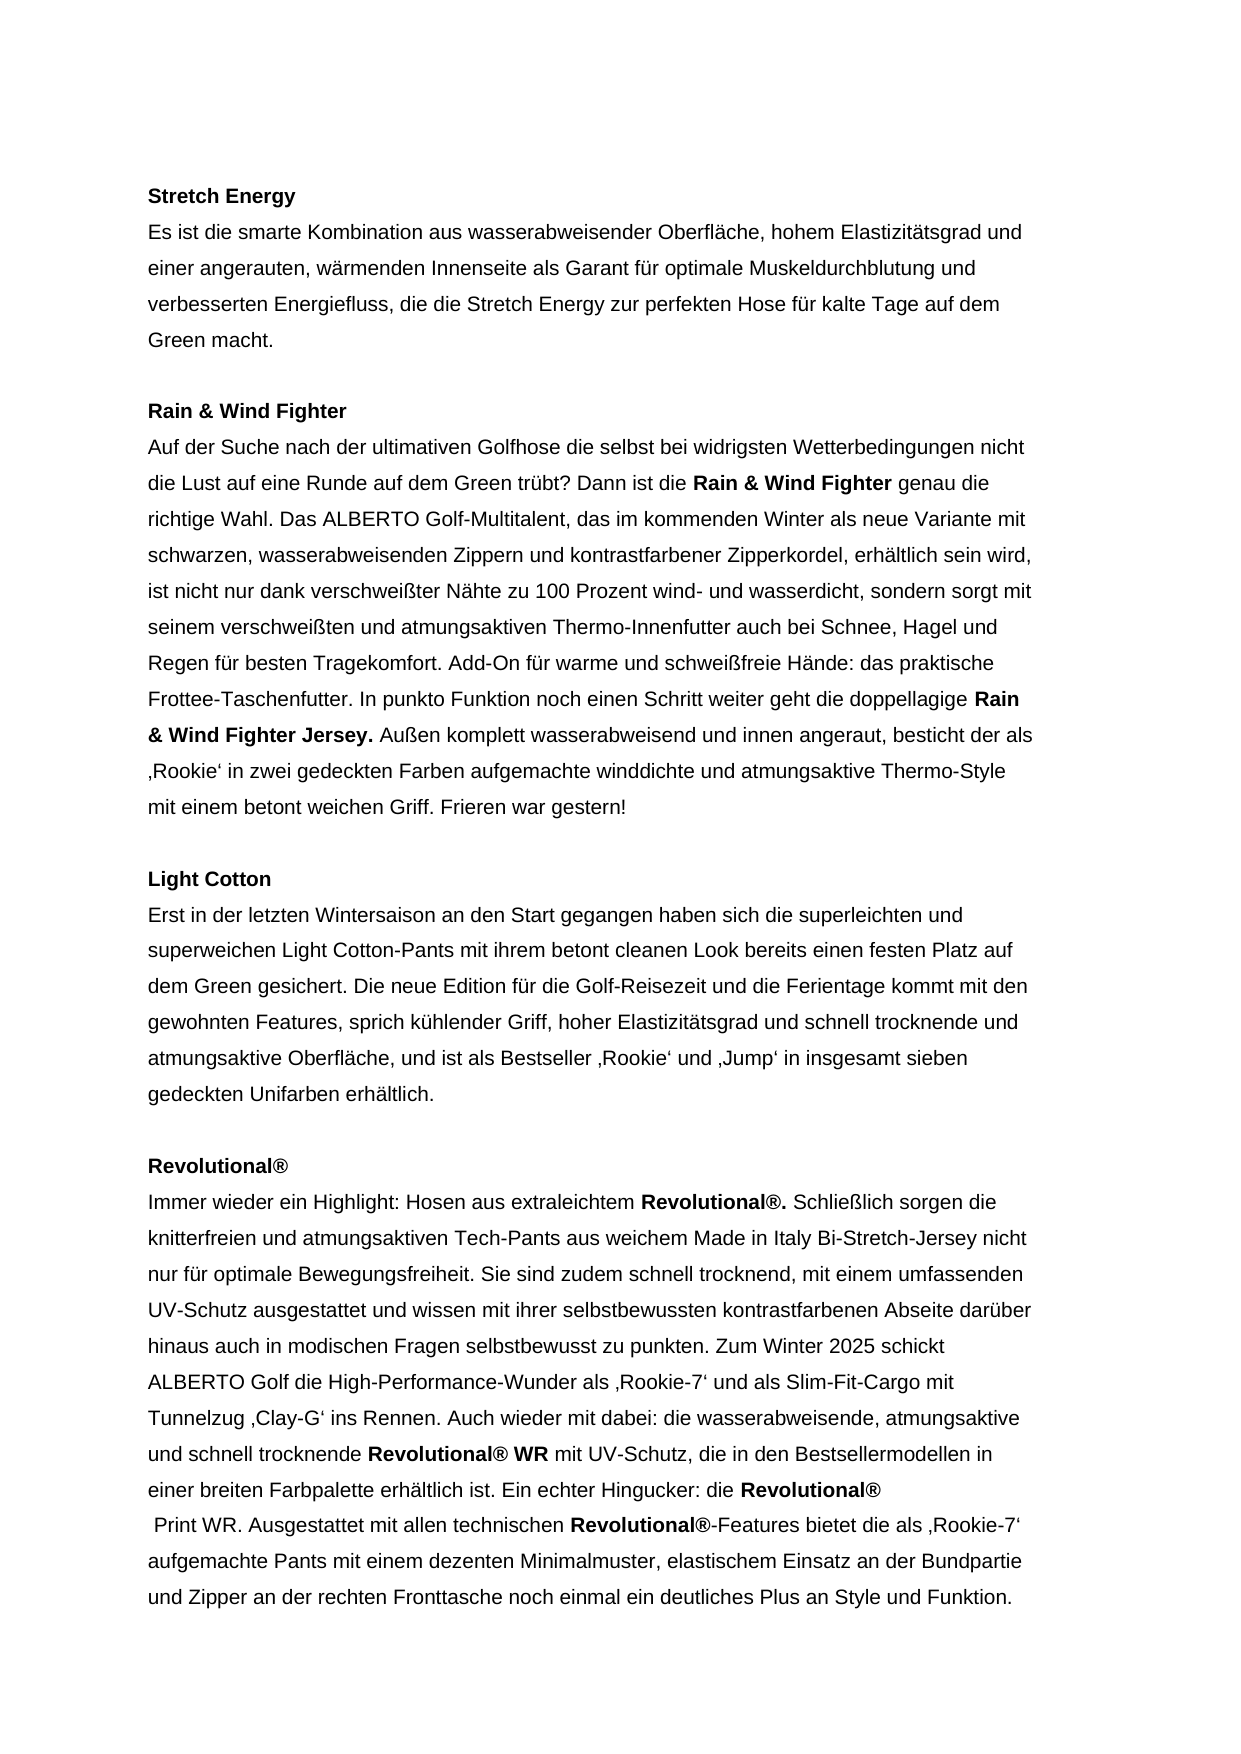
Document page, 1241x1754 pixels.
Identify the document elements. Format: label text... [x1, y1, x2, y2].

text Rain & Wind Fighter [148, 399, 1034, 423]
text Erst in der letzten Wintersaison an den Start gegangen haben sich die superleichten und superweichen Light Cotton-Pants mit ihrem betont cleanen Look bereits einen festen Platz auf dem Green gesichert. Die neue Edition für die Golf-Reisezeit und die Ferientage kommt mit den gewohnten Features, sprich kühlender Griff, hoher Elastizitätsgrad und schnell trocknende und atmungsaktive Oberfläche, und ist als Bestseller ‚Rookie‘ und ‚Jump‘ in insgesamt sieben gedeckten Unifarben erhältlich. [148, 902, 1034, 1106]
text Es ist die smarte Kombination aus wasserabweisender Oberfläche, hohem Elastizitätsgrad und einer angerauten, wärmenden Innenseite als Garant für optimale Muskeldurchblutung und verbesserten Energiefluss, die die Stretch Energy zur perfekten Hose für kalte Tage auf dem Green macht. [148, 219, 1034, 351]
text Auf der Suche nach der ultimativen Golfhose die selbst bei widrigsten Wetterbedingungen nicht die Lust auf eine Runde auf dem Green trübt? Dann ist die Rain & Wind Fighter genau die richtige Wahl. Das ALBERTO Golf-Multitalent, das im kommenden Winter als neue Variante mit schwarzen, wasserabweisenden Zippern und kontrastfarbener Zipperkordel, erhältlich sein wird, ist nicht nur dank verschweißter Nähte zu 100 Prozent wind- und wasserdicht, sondern sorgt mit seinem verschweißten und atmungsaktiven Thermo-Innenfutter auch bei Schnee, Hagel und Regen für besten Tragekomfort. Add-On für warme und schweißfreie Hände: das praktische Frottee-Taschenfutter. In punkto Funktion noch einen Schritt weiter geht die doppellagige Rain & Wind Fighter Jersey. Außen komplett wasserabweisend und innen angeraut, besticht der als ‚Rookie‘ in zwei gedeckten Farben aufgemachte winddichte und atmungsaktive Thermo-Style mit einem betont weichen Griff. Frieren war gestern! [148, 435, 1034, 818]
text Immer wieder ein Highlight: Hosen aus extraleichtem Revolutional®. Schließlich sorgen die knitterfreien und atmungsaktiven Tech-Pants aus weichem Made in Italy Bi-Stretch-Jersey nicht nur für optimale Bewegungsfreiheit. Sie sind zudem schnell trocknend, mit einem umfassenden UV-Schutz ausgestattet und wissen mit ihrer selbstbewussten kontrastfarbenen Abseite darüber hinaus auch in modischen Fragen selbstbewusst zu punkten. Zum Winter 2025 schickt ALBERTO Golf die High-Performance-Wunder als ‚Rookie-7‘ und als Slim-Fit-Cargo mit Tunnelzug ‚Clay-G‘ ins Rennen. Auch wieder mit dabei: die wasserabweisende, atmungsaktive und schnell trocknende Revolutional® WR mit UV-Schutz, die in den Bestsellermodellen in einer breiten Farbpalette erhältlich ist. Ein echter Hingucker: die Revolutional® [148, 1190, 1034, 1501]
text Print WR. Ausgestattet mit allen technischen Revolutional®-Features bietet die als ‚Rookie-7‘ aufgemachte Pants mit einem dezenten Minimalmuster, elastischem Einsatz an der Bundpartie und Zipper an der rechten Fronttasche noch einmal ein deutliches Plus an Style und Funktion. [148, 1513, 1034, 1609]
text Light Cotton [148, 866, 1034, 890]
text Revolutional® [148, 1154, 916, 1178]
text Stretch Energy [148, 184, 1034, 208]
